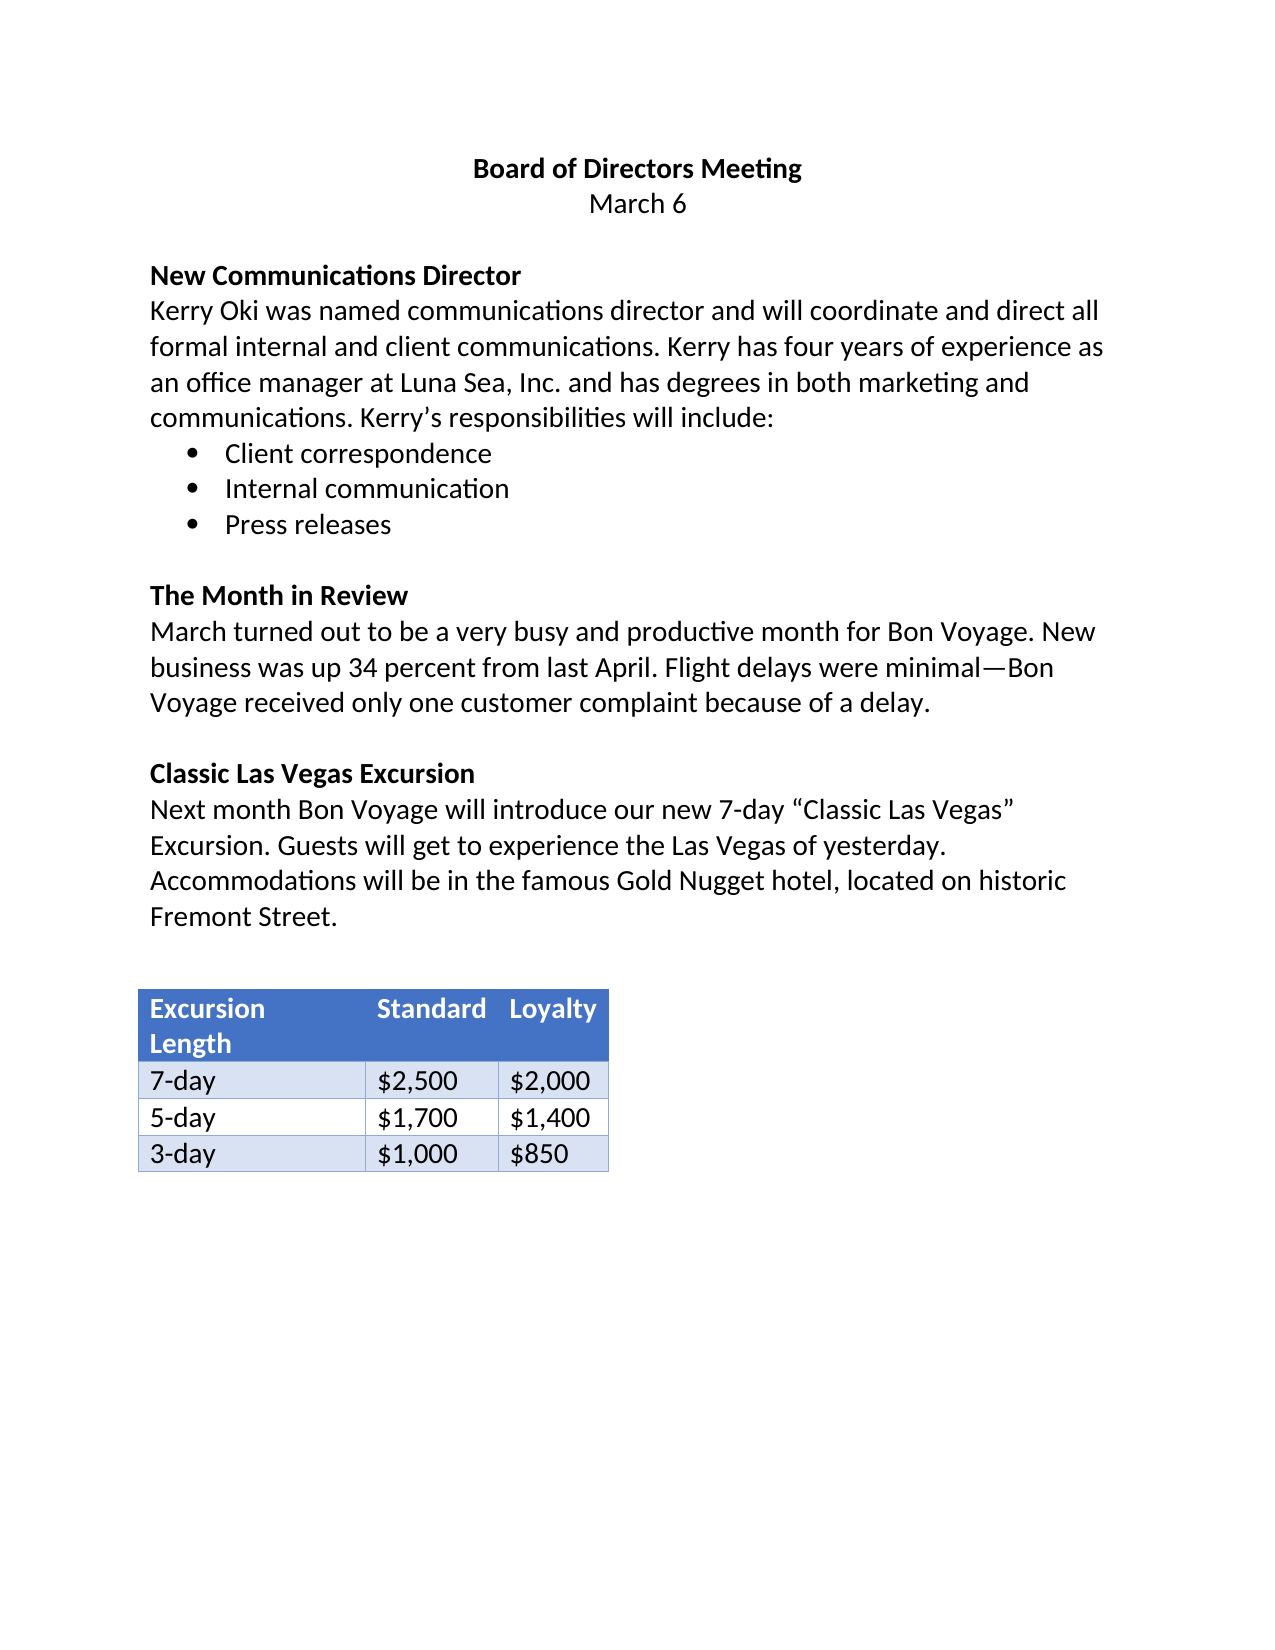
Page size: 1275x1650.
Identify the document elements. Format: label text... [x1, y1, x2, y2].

table_cell 7-day [139, 1062, 365, 1098]
table_cell 3-day [139, 1136, 365, 1171]
table_cell 5-day [139, 1099, 365, 1134]
table_header Loyalty [499, 990, 608, 1061]
table_cell $1,700 [366, 1099, 498, 1134]
table_cell $1,000 [366, 1136, 498, 1171]
list Internal communication [187, 471, 1125, 506]
table_cell $2,000 [499, 1062, 608, 1098]
text New Communications Director [150, 257, 1125, 292]
table_cell $850 [499, 1136, 608, 1171]
table_cell $1,400 [499, 1099, 608, 1134]
text Next month Bon Voyage will introduce our new 7-day “Classic Las Vegas” Excursion. Guests will get to experience the Las Vegas of yesterday. Accommodations will be in the famous Gold Nugget hotel, located on historic Fremont Street. [150, 791, 1125, 934]
text March turned out to be a very busy and productive month for Bon Voyage. New business was up 34 percent from last April. Flight delays were minimal—Bon Voyage received only one customer complaint because of a delay. [150, 613, 1125, 720]
table_header Standard [366, 990, 498, 1061]
list Client correspondence [187, 435, 1125, 471]
list Press releases [187, 506, 1125, 542]
text Classic Las Vegas Excursion [150, 756, 1125, 791]
text Board of Directors Meeting [150, 150, 1125, 186]
text Kerry Oki was named communications director and will coordinate and direct all formal internal and client communications. Kerry has four years of experience as an office manager at Luna Sea, Inc. and has degrees in both marketing and communications. Kerry’s responsibilities will include: [150, 292, 1125, 435]
text The Month in Review [150, 577, 1125, 613]
text March 6 [150, 186, 1125, 221]
table_cell $2,500 [366, 1062, 498, 1098]
table_header Excursion Length [139, 990, 365, 1061]
